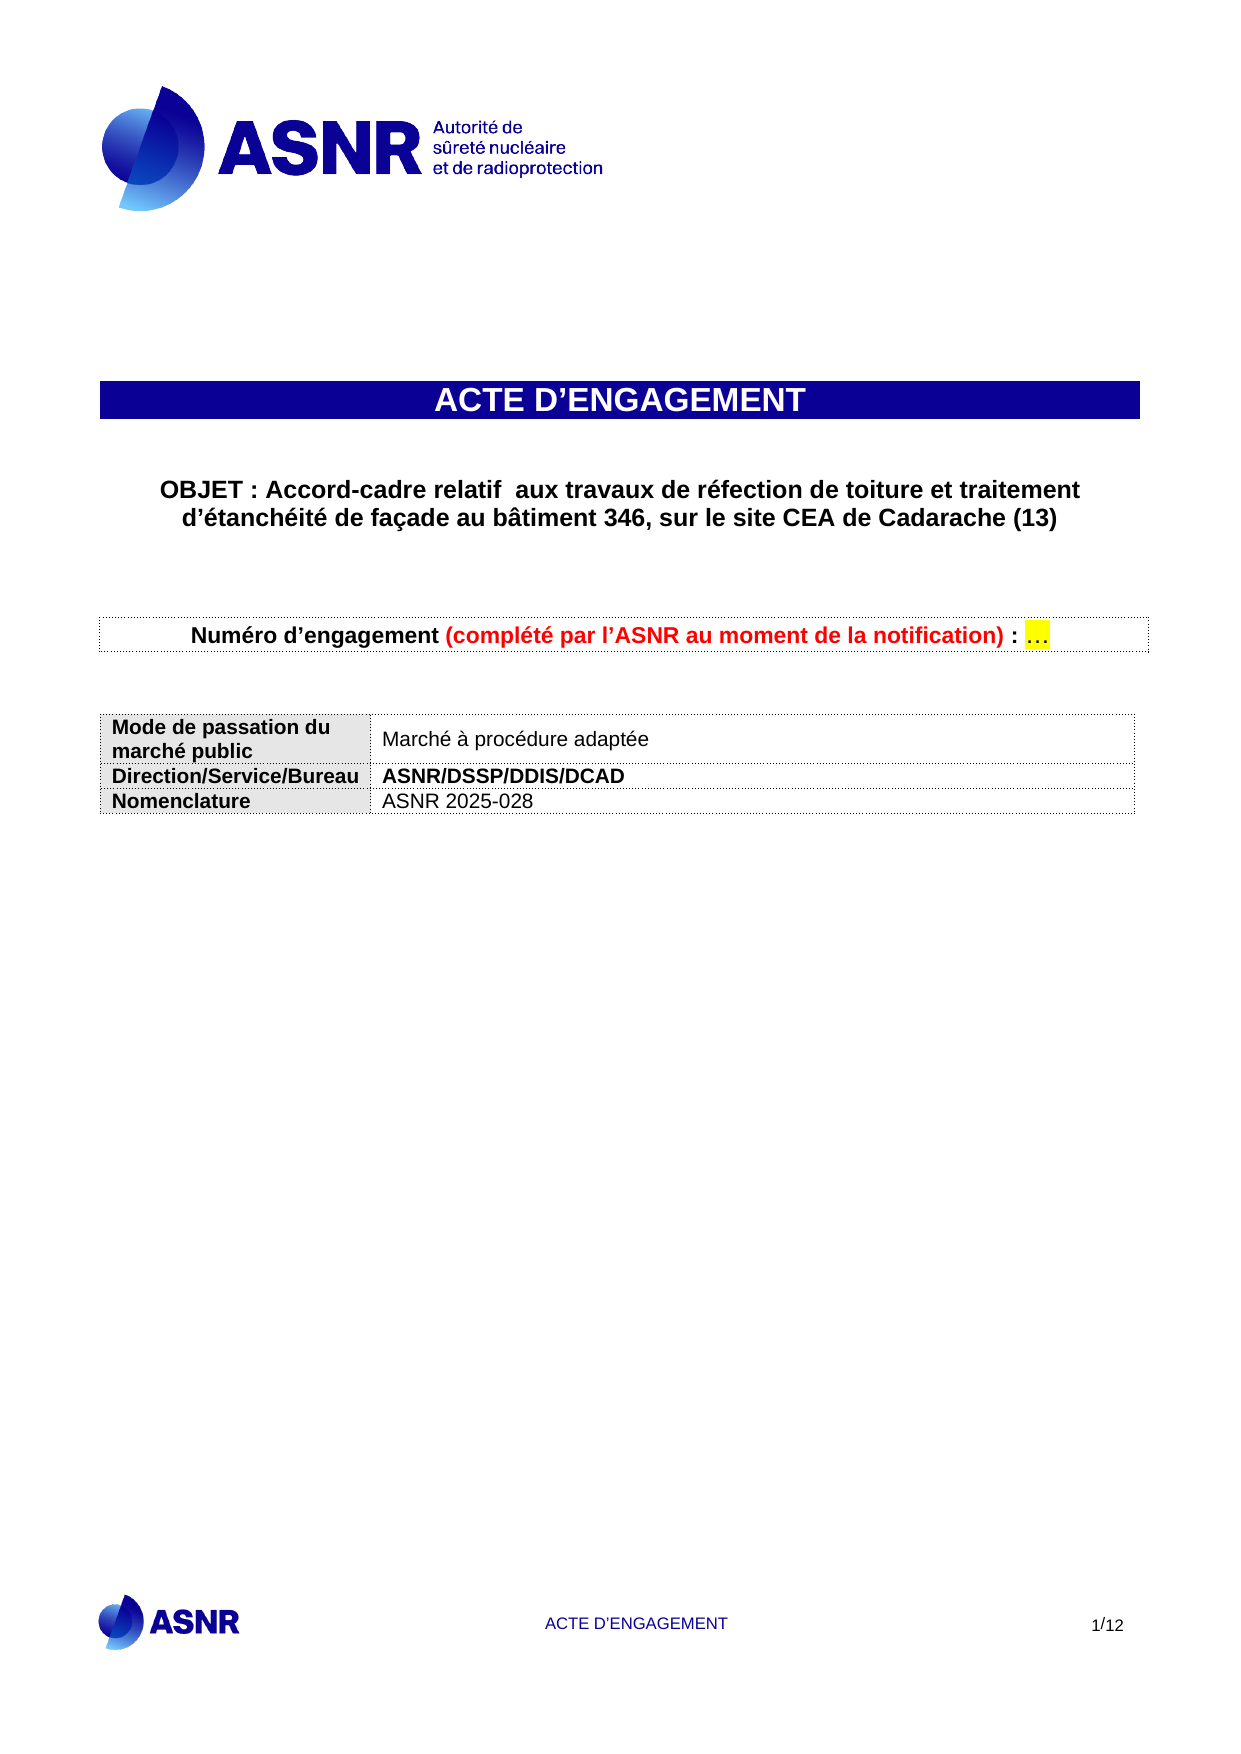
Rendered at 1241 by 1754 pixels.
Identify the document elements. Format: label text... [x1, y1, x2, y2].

table_cell Direction/Service/Bureau [100, 763, 371, 788]
text Numéro d’engagement (complété par l’ASNR au moment de la notification) : … [99, 617, 1149, 652]
table_header [371, 714, 1134, 763]
text ACTE d’engagement [100, 381, 1140, 419]
text OBJET : relatif aux travaux de réfection de toiture et traitement d’étanchéité de façade au bâtiment 346, sur le site CEA de Cadarache (13) [100, 475, 1140, 532]
picture [49, 33, 655, 264]
table_cell Nomenclature [100, 788, 371, 813]
table_cell ASNR/DSSP/DDIS/DCAD [371, 763, 1134, 788]
table_header Mode de passation du marché public [100, 714, 371, 763]
table_cell ASNR 2025-028 [371, 788, 1134, 813]
picture [96, 1592, 243, 1651]
